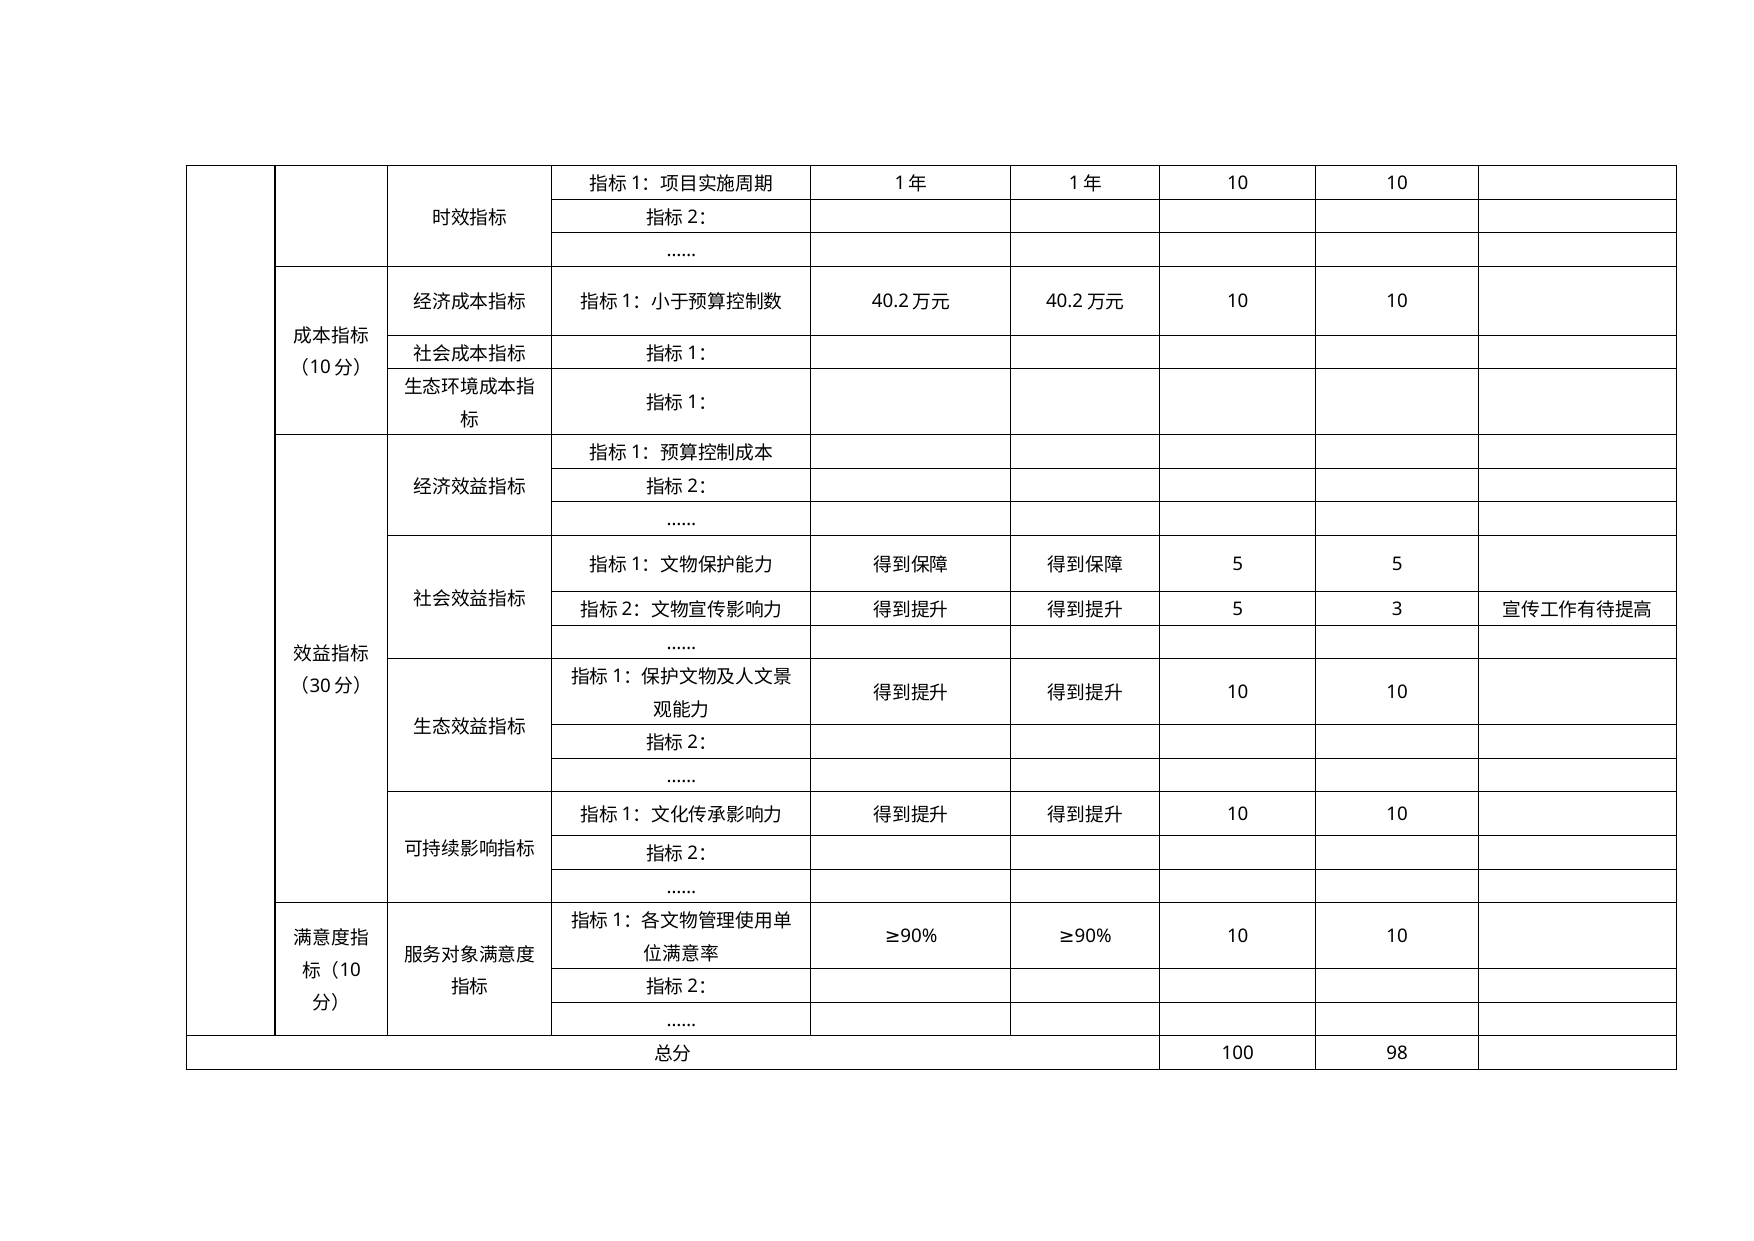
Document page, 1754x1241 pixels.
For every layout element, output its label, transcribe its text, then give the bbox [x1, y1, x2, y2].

table_cell [811, 435, 1010, 468]
table_cell [1479, 502, 1676, 535]
table_cell 指标1：项目实施周期 [552, 166, 810, 199]
table_cell [1160, 725, 1315, 758]
table_cell 40.2万元 [1011, 267, 1159, 334]
table_cell 得到提升 [811, 592, 1010, 624]
table_cell [811, 200, 1010, 232]
table_cell 指标1： [552, 336, 810, 368]
table_cell 得到提升 [1011, 592, 1159, 624]
table_cell 经济效益指标 [388, 435, 551, 535]
table_cell 总分 [187, 1036, 1159, 1069]
table_cell 40.2万元 [811, 267, 1010, 334]
table_cell 10 [1160, 267, 1315, 334]
table_cell 5 [1316, 536, 1478, 591]
table_cell [1316, 435, 1478, 468]
table_cell 得到保障 [811, 536, 1010, 591]
table_cell [811, 759, 1010, 791]
table_cell 指标2： [552, 469, 810, 501]
table_cell [1479, 626, 1676, 658]
table_cell [1160, 200, 1315, 232]
table_cell [1160, 233, 1315, 266]
table_cell 3 [1316, 592, 1478, 624]
table_cell 5 [1160, 592, 1315, 624]
table_cell 得到提升 [1011, 659, 1159, 724]
table_cell …… [552, 1003, 810, 1035]
table_cell [1479, 836, 1676, 868]
table_cell [1011, 502, 1159, 535]
table_cell [1011, 725, 1159, 758]
table_cell [1316, 725, 1478, 758]
table_cell 成本指标（10分） [276, 267, 387, 434]
table_cell [1479, 1003, 1676, 1035]
table_cell ≥90% [811, 903, 1010, 968]
table_cell [1479, 267, 1676, 334]
table_cell 指标1：小于预算控制数 [552, 267, 810, 334]
table_cell [1011, 469, 1159, 501]
table_cell [1160, 969, 1315, 1002]
table_cell [811, 626, 1010, 658]
table_cell [1011, 836, 1159, 868]
table_cell 100 [1160, 1036, 1315, 1069]
table_cell [1011, 969, 1159, 1002]
table_cell [1160, 836, 1315, 868]
table_cell [811, 1003, 1010, 1035]
table_cell [1316, 1003, 1478, 1035]
table_cell [1316, 233, 1478, 266]
table_cell [1316, 759, 1478, 791]
table_cell [1011, 759, 1159, 791]
table_cell [1479, 166, 1676, 199]
table_cell 10 [1160, 659, 1315, 724]
table_cell 5 [1160, 536, 1315, 591]
table_cell [1316, 200, 1478, 232]
table_cell …… [552, 233, 810, 266]
table_cell 得到提升 [811, 659, 1010, 724]
table_cell [1316, 969, 1478, 1002]
table_cell [1160, 469, 1315, 501]
table_cell [1479, 536, 1676, 591]
table_cell [1479, 759, 1676, 791]
table_cell [1160, 626, 1315, 658]
table_cell [1316, 870, 1478, 902]
table_cell 宣传工作有待提高 [1479, 592, 1676, 624]
table_cell 社会成本指标 [388, 336, 551, 368]
table_cell …… [552, 502, 810, 535]
table_cell 指标1：文化传承影响力 [552, 792, 810, 835]
table_cell [811, 469, 1010, 501]
table_cell 生态环境成本指标 [388, 369, 551, 434]
table_cell 10 [1160, 166, 1315, 199]
table_cell 指标2： [552, 200, 810, 232]
table_cell [1316, 469, 1478, 501]
table_cell [1011, 200, 1159, 232]
table_cell [1316, 369, 1478, 434]
table_cell [1316, 336, 1478, 368]
table_cell [1479, 336, 1676, 368]
table_cell 得到提升 [811, 792, 1010, 835]
table_cell [1011, 336, 1159, 368]
table_cell 指标2： [552, 836, 810, 868]
table_cell [1160, 435, 1315, 468]
table_cell [1011, 870, 1159, 902]
table_cell [811, 233, 1010, 266]
table_cell 得到提升 [1011, 792, 1159, 835]
table_cell [1479, 200, 1676, 232]
table_cell 效益指标（30分） [276, 435, 387, 902]
table_cell [1160, 1003, 1315, 1035]
table_cell [1479, 435, 1676, 468]
table_cell 社会效益指标 [388, 536, 551, 658]
table_cell 10 [1316, 659, 1478, 724]
table_cell 指标1： [552, 369, 810, 434]
table_cell [1160, 759, 1315, 791]
table_cell …… [552, 870, 810, 902]
table_cell [1011, 435, 1159, 468]
table_cell 1年 [811, 166, 1010, 199]
table_cell 可持续影响指标 [388, 792, 551, 902]
table_cell 指标1：文物保护能力 [552, 536, 810, 591]
table_cell [1160, 336, 1315, 368]
table_cell [1316, 836, 1478, 868]
table_cell 服务对象满意度指标 [388, 903, 551, 1035]
table_cell [1479, 233, 1676, 266]
table_cell [1479, 369, 1676, 434]
table_cell [1160, 369, 1315, 434]
table_cell 经济成本指标 [388, 267, 551, 334]
table_cell ≥90% [1011, 903, 1159, 968]
table_cell 得到保障 [1011, 536, 1159, 591]
table_cell [1011, 369, 1159, 434]
table_cell 1年 [1011, 166, 1159, 199]
table_cell [811, 725, 1010, 758]
table_cell [811, 969, 1010, 1002]
table_cell [811, 336, 1010, 368]
table_cell [1160, 870, 1315, 902]
table_cell [1479, 1036, 1676, 1069]
table_cell [1316, 502, 1478, 535]
table_cell [1011, 1003, 1159, 1035]
table_cell [1011, 626, 1159, 658]
table_cell [1479, 792, 1676, 835]
table_cell 98 [1316, 1036, 1478, 1069]
table_cell [811, 870, 1010, 902]
table_cell 10 [1316, 166, 1478, 199]
table_cell [1479, 725, 1676, 758]
table_cell [811, 369, 1010, 434]
table_cell [1479, 903, 1676, 968]
table_cell 10 [1160, 792, 1315, 835]
table_cell [811, 502, 1010, 535]
table_cell 时效指标 [388, 166, 551, 266]
table_cell [1316, 626, 1478, 658]
table_cell [811, 836, 1010, 868]
table_cell 指标1：各文物管理使用单位满意率 [552, 903, 810, 968]
table_cell 指标2： [552, 969, 810, 1002]
table_cell 指标1：保护文物及人文景观能力 [552, 659, 810, 724]
table_cell [1479, 969, 1676, 1002]
table_cell 指标2： [552, 725, 810, 758]
table_cell [1160, 502, 1315, 535]
table_cell …… [552, 626, 810, 658]
table_cell [1011, 233, 1159, 266]
table_cell 满意度指标（10分） [276, 903, 387, 1035]
table_cell [1479, 659, 1676, 724]
table_cell [1479, 469, 1676, 501]
table_cell 10 [1316, 903, 1478, 968]
table_cell 10 [1160, 903, 1315, 968]
table_cell [1479, 870, 1676, 902]
table_cell 指标2：文物宣传影响力 [552, 592, 810, 624]
table_cell …… [552, 759, 810, 791]
table_cell 生态效益指标 [388, 659, 551, 791]
table_cell 指标1：预算控制成本 [552, 435, 810, 468]
table_cell 10 [1316, 792, 1478, 835]
table_cell 10 [1316, 267, 1478, 334]
